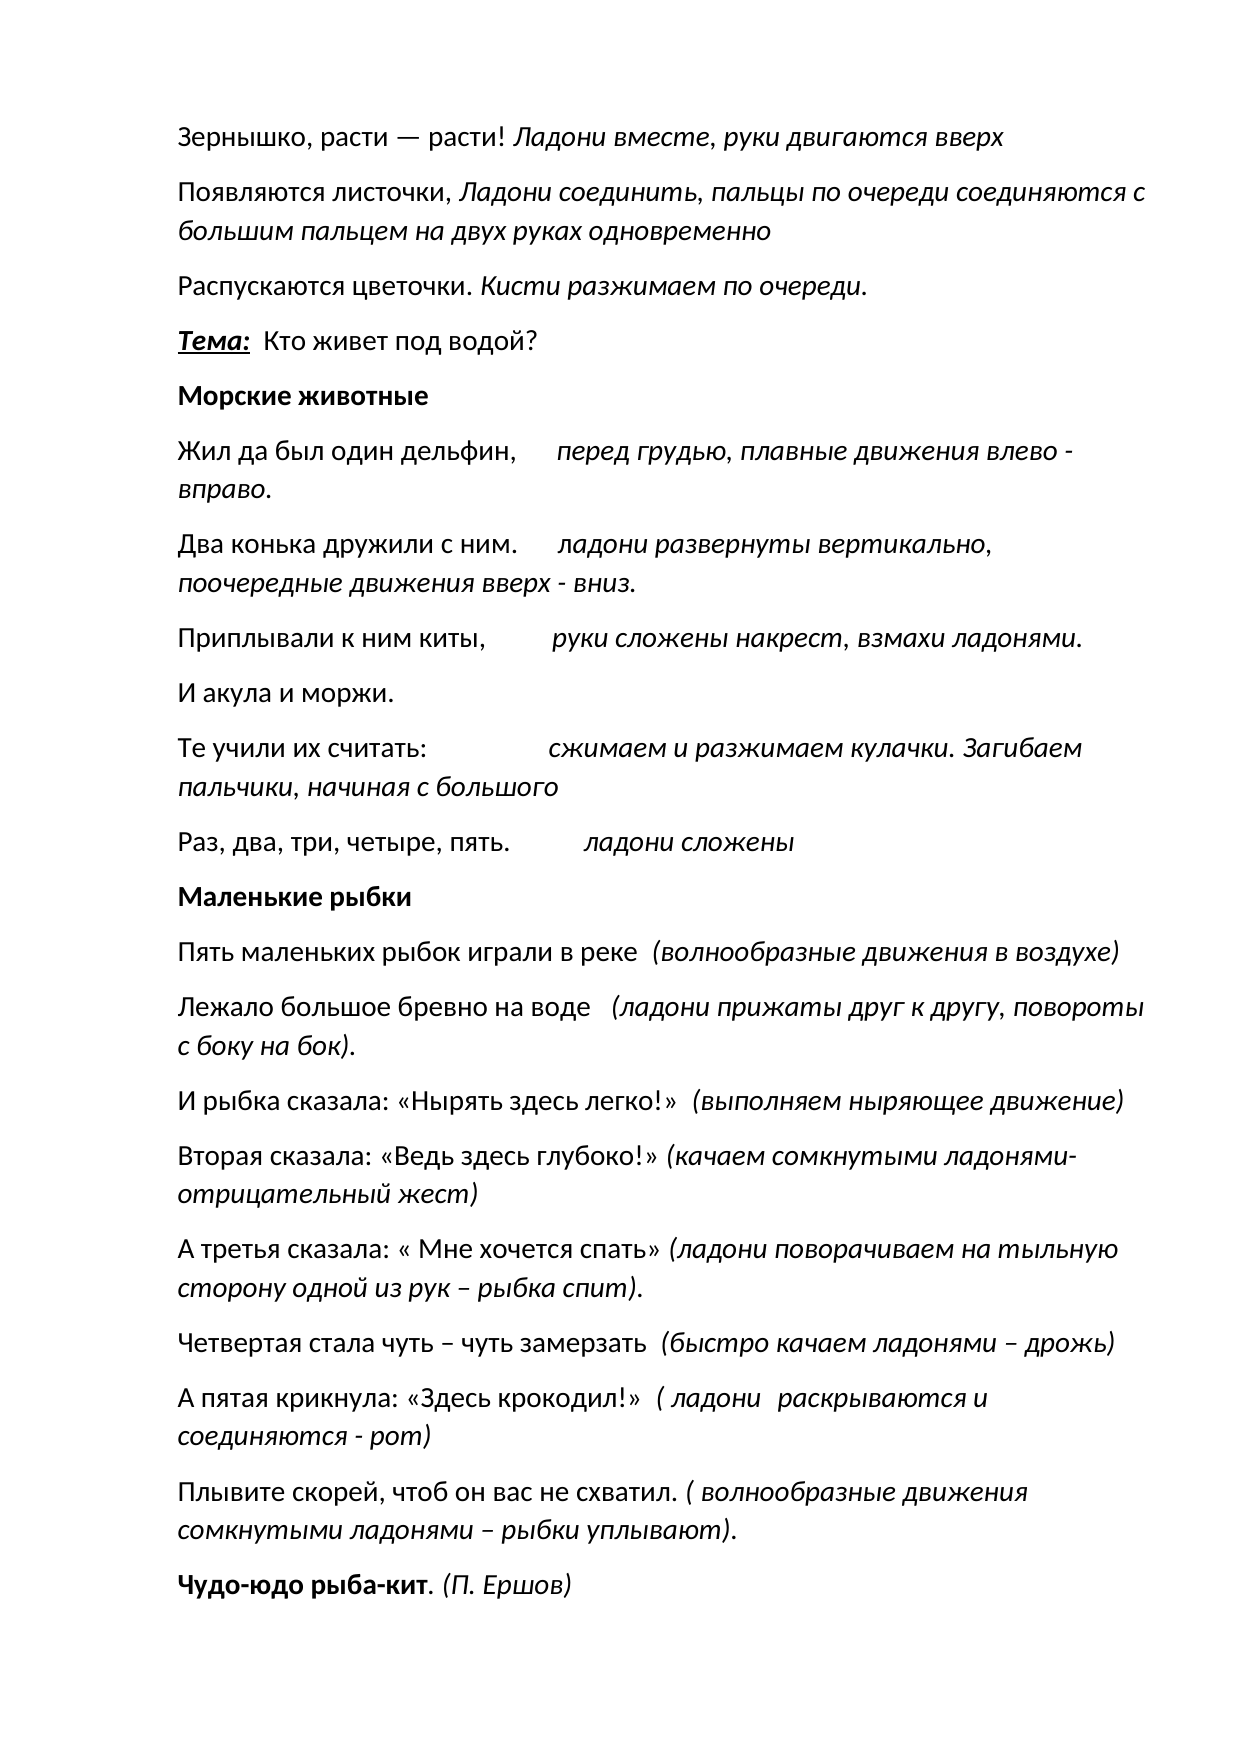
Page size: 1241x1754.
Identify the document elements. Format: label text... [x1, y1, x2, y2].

text Те учили их считать: сжимаем и разжимаем кулачки. Загибаем пальчики, начиная с большого [177, 729, 1152, 803]
text Жил да был один дельфин, перед грудью, плавные движения влево - вправо. [177, 432, 1152, 506]
text Появляются листочки, Ладони соединить, пальцы по очереди соединяются с большим пальцем на двух руках одновременно [177, 173, 1152, 247]
text Лежало большое бревно на воде (ладони прижаты друг к другу, повороты с боку на бок). [177, 988, 1152, 1062]
text Пять маленьких рыбок играли в реке (волнообразные движения в воздухе) [177, 933, 1152, 969]
text Два конька дружили с ним. ладони развернуты вертикально, поочередные движения вверх - вниз. [177, 526, 1152, 600]
text Четвертая стала чуть – чуть замерзать (быстро качаем ладонями – дрожь) [177, 1324, 1152, 1359]
text Приплывали к ним киты, руки сложены накрест, взмахи ладонями. [177, 619, 1152, 655]
text Вторая сказала: «Ведь здесь глубоко!» (качаем сомкнутыми ладонями- отрицательный жест) [177, 1137, 1152, 1211]
text Тема: Кто живет под водой? [177, 322, 1152, 357]
text И акула и моржи. [177, 674, 1152, 710]
text Чудо-юдо рыба-кит. (П. Ершов) [177, 1566, 1152, 1602]
text Раз, два, три, четыре, пять. ладони сложены [177, 823, 1152, 858]
text Маленькие рыбки [177, 878, 1152, 914]
text А пятая крикнула: «Здесь крокодил!» ( ладони раскрываются и соединяются - рот) [177, 1379, 1152, 1453]
text Плывите скорей, чтоб он вас не схватил. ( волнообразные движения сомкнутыми ладонями – рыбки уплывают). [177, 1473, 1152, 1547]
text А третья сказала: « Мне хочется спать» (ладони поворачиваем на тыльную сторону одной из рук – рыбка спит). [177, 1230, 1152, 1304]
text Морские животные [177, 377, 1152, 413]
text Зернышко, расти — расти! Ладони вместе, руки двигаются вверх [177, 118, 1152, 154]
text Распускаются цветочки. Кисти разжимаем по очереди. [177, 267, 1152, 302]
text И рыбка сказала: «Нырять здесь легко!» (выполняем ныряющее движение) [177, 1082, 1152, 1117]
